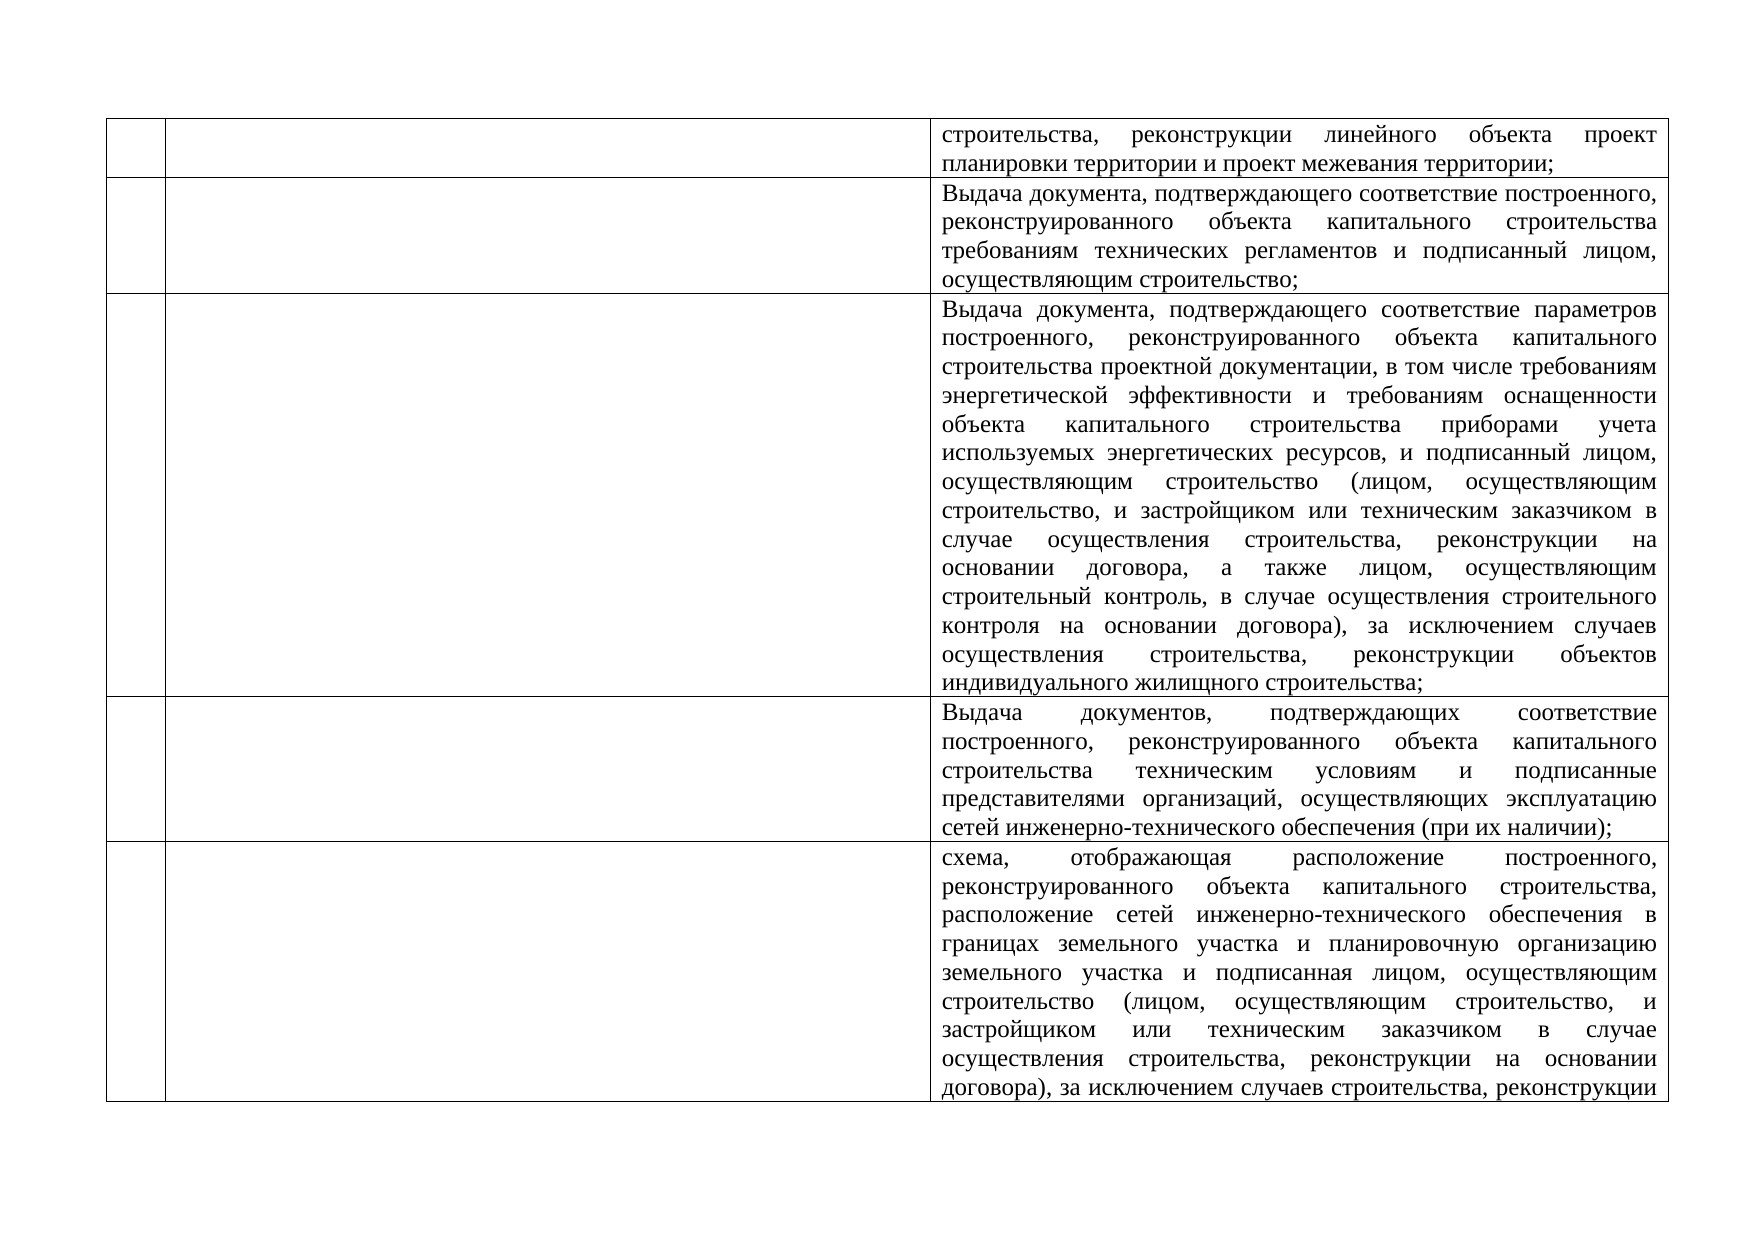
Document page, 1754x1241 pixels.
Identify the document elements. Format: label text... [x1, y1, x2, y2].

table_cell [107, 842, 165, 1101]
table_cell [931, 842, 1668, 1101]
table_cell [166, 294, 930, 696]
table_cell [107, 178, 165, 293]
table_cell [166, 119, 930, 177]
table_cell [166, 697, 930, 841]
table_cell Выдача документа, подтверждающего соответствие параметров построенного, реконструированного объекта капитального строительства проектной документации, в том числе требованиям энергетической эффективности и требованиям оснащенности объекта капитального строительства приборами учета используемых энергетических ресурсов, и подписанный лицом, осуществляющим строительство (лицом, осуществляющим строительство, и застройщиком или техническим заказчиком в случае осуществления строительства, реконструкции на основании договора, а также лицом, осуществляющим строительный контроль, в случае осуществления строительного контроля на основании договора), за исключением случаев осуществления строительства, реконструкции объектов индивидуального жилищного строительства; [931, 294, 1668, 696]
table_cell [166, 178, 930, 293]
table_cell Выдача документов, подтверждающих соответствие построенного, реконструированного объекта капитального строительства техническим условиям и подписанные представителями организаций, осуществляющих эксплуатацию сетей инженерно-технического обеспечения (при их наличии); [931, 697, 1668, 841]
table_cell [107, 697, 165, 841]
table_cell Выдача документа, подтверждающего соответствие построенного, реконструированного объекта капитального строительства требованиям технических регламентов и подписанный лицом, осуществляющим строительство; [931, 178, 1668, 293]
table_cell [931, 119, 1668, 177]
table_cell [166, 842, 930, 1101]
table_cell [107, 294, 165, 696]
table_cell [107, 119, 165, 177]
